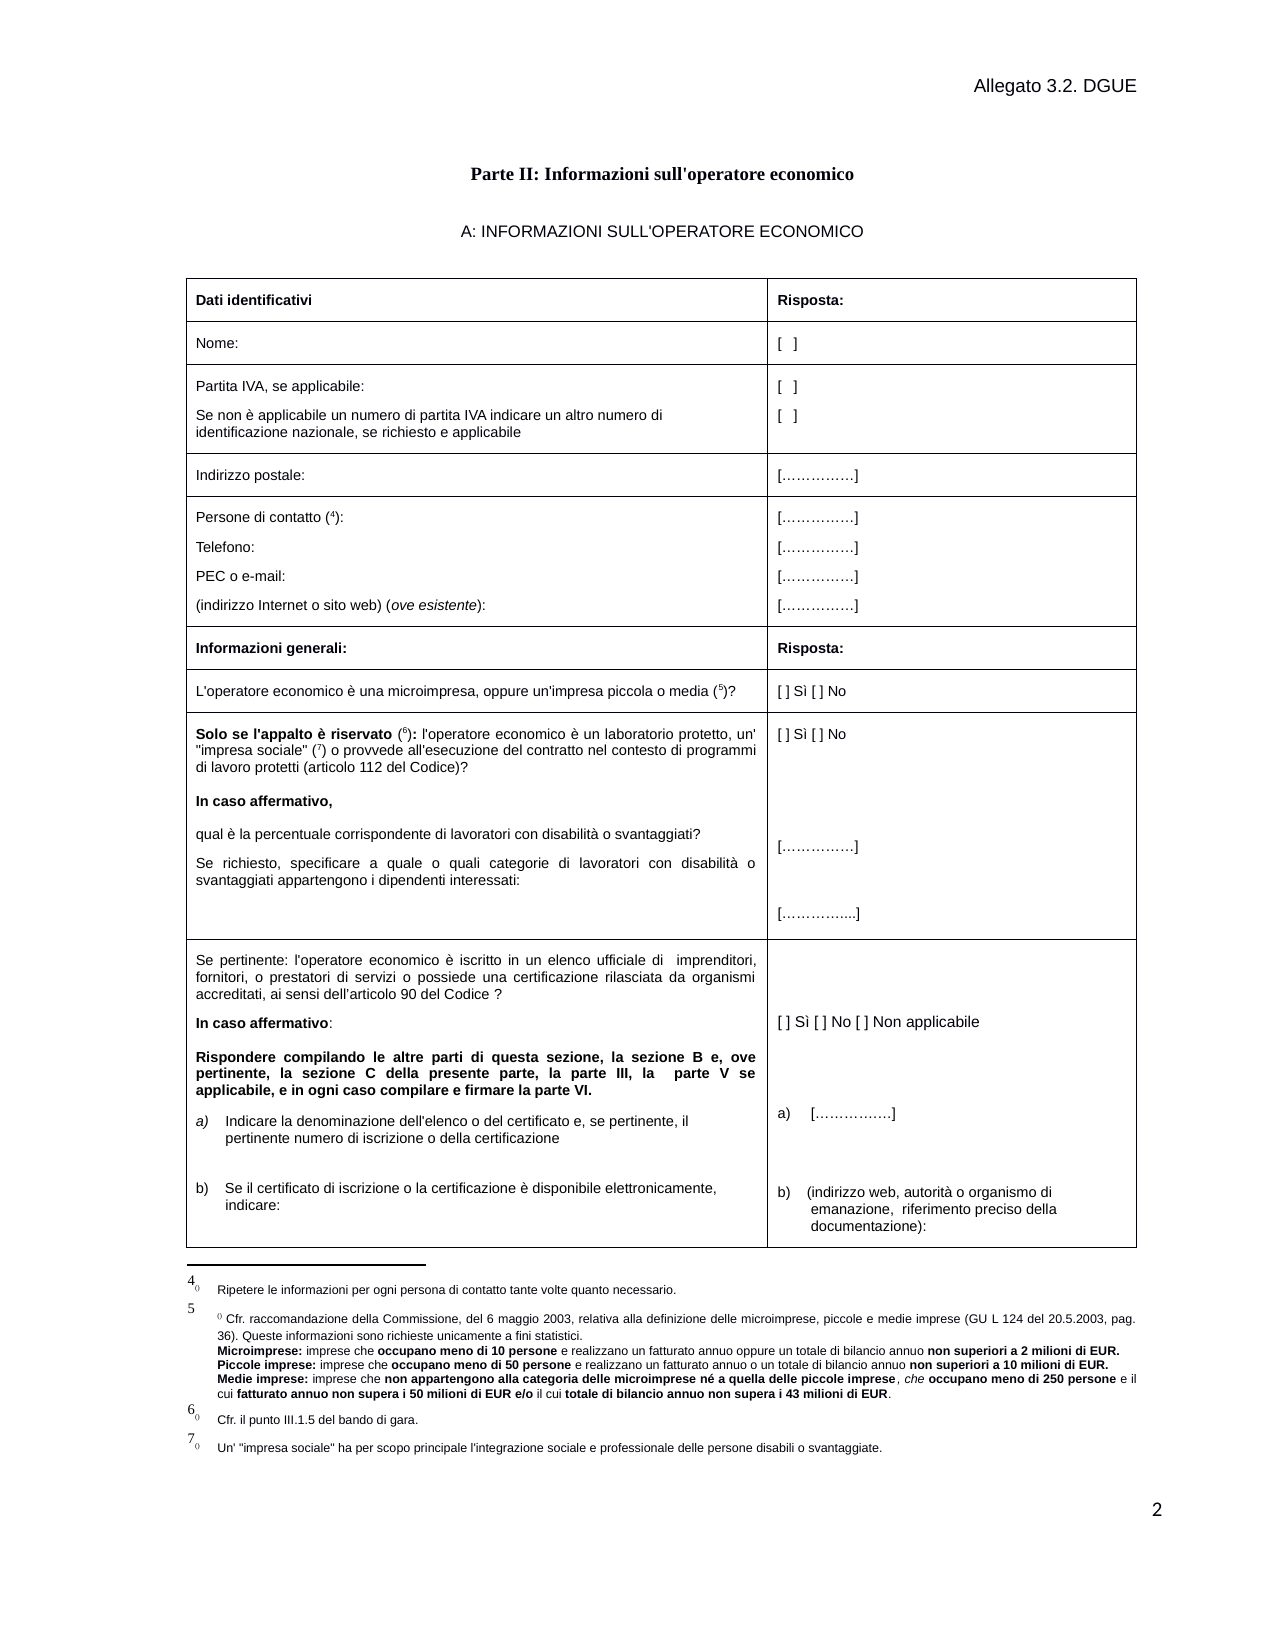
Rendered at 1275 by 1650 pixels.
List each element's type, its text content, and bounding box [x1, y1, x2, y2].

table_cell Persone di contatto (): Telefono: PEC o e-mail: (indirizzo Internet o sito web) (ove esistente): [187, 497, 767, 626]
table_cell [ ] Sì [ ] No [768, 670, 1136, 712]
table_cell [187, 940, 767, 1247]
table_cell Partita IVA, se applicabile: Se non è applicabile un numero di partita IVA indicare un altro numero di identificazione nazionale, se richiesto e applicabile [187, 365, 767, 453]
table_cell [……………] [……………] [……………] [……………] [768, 497, 1136, 626]
table_cell [ ] [ ] [768, 365, 1136, 453]
title Parte II: Informazioni sull'operatore economico [187, 162, 1137, 184]
table_cell [……………] [768, 454, 1136, 496]
table_cell Indirizzo postale: [187, 454, 767, 496]
title A: Informazioni sull'operatore economico [187, 222, 1137, 241]
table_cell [768, 940, 1136, 1247]
table_cell Risposta: [768, 627, 1136, 669]
table_cell Informazioni generali: [187, 627, 767, 669]
table_header Risposta: [768, 279, 1136, 321]
table_header Dati identificativi [187, 279, 767, 321]
table_cell [ ] [768, 322, 1136, 364]
table_cell Nome: [187, 322, 767, 364]
table_cell Solo se l'appalto è riservato (): l'operatore economico è un laboratorio protetto, un' "impresa sociale" () o provvede all'esecuzione del contratto nel contesto di programmi di lavoro protetti (articolo 112 del Codice)? In caso affermativo, qual è la percentuale corrispondente di lavoratori con disabilità o svantaggiati? Se richiesto, specificare a quale o quali categorie di lavoratori con disabilità o svantaggiati appartengono i dipendenti interessati: [187, 713, 767, 938]
table_cell L'operatore economico è una microimpresa, oppure un'impresa piccola o media ()? [187, 670, 767, 712]
table_cell [ ] Sì [ ] No [……………] […………....] [768, 713, 1136, 938]
